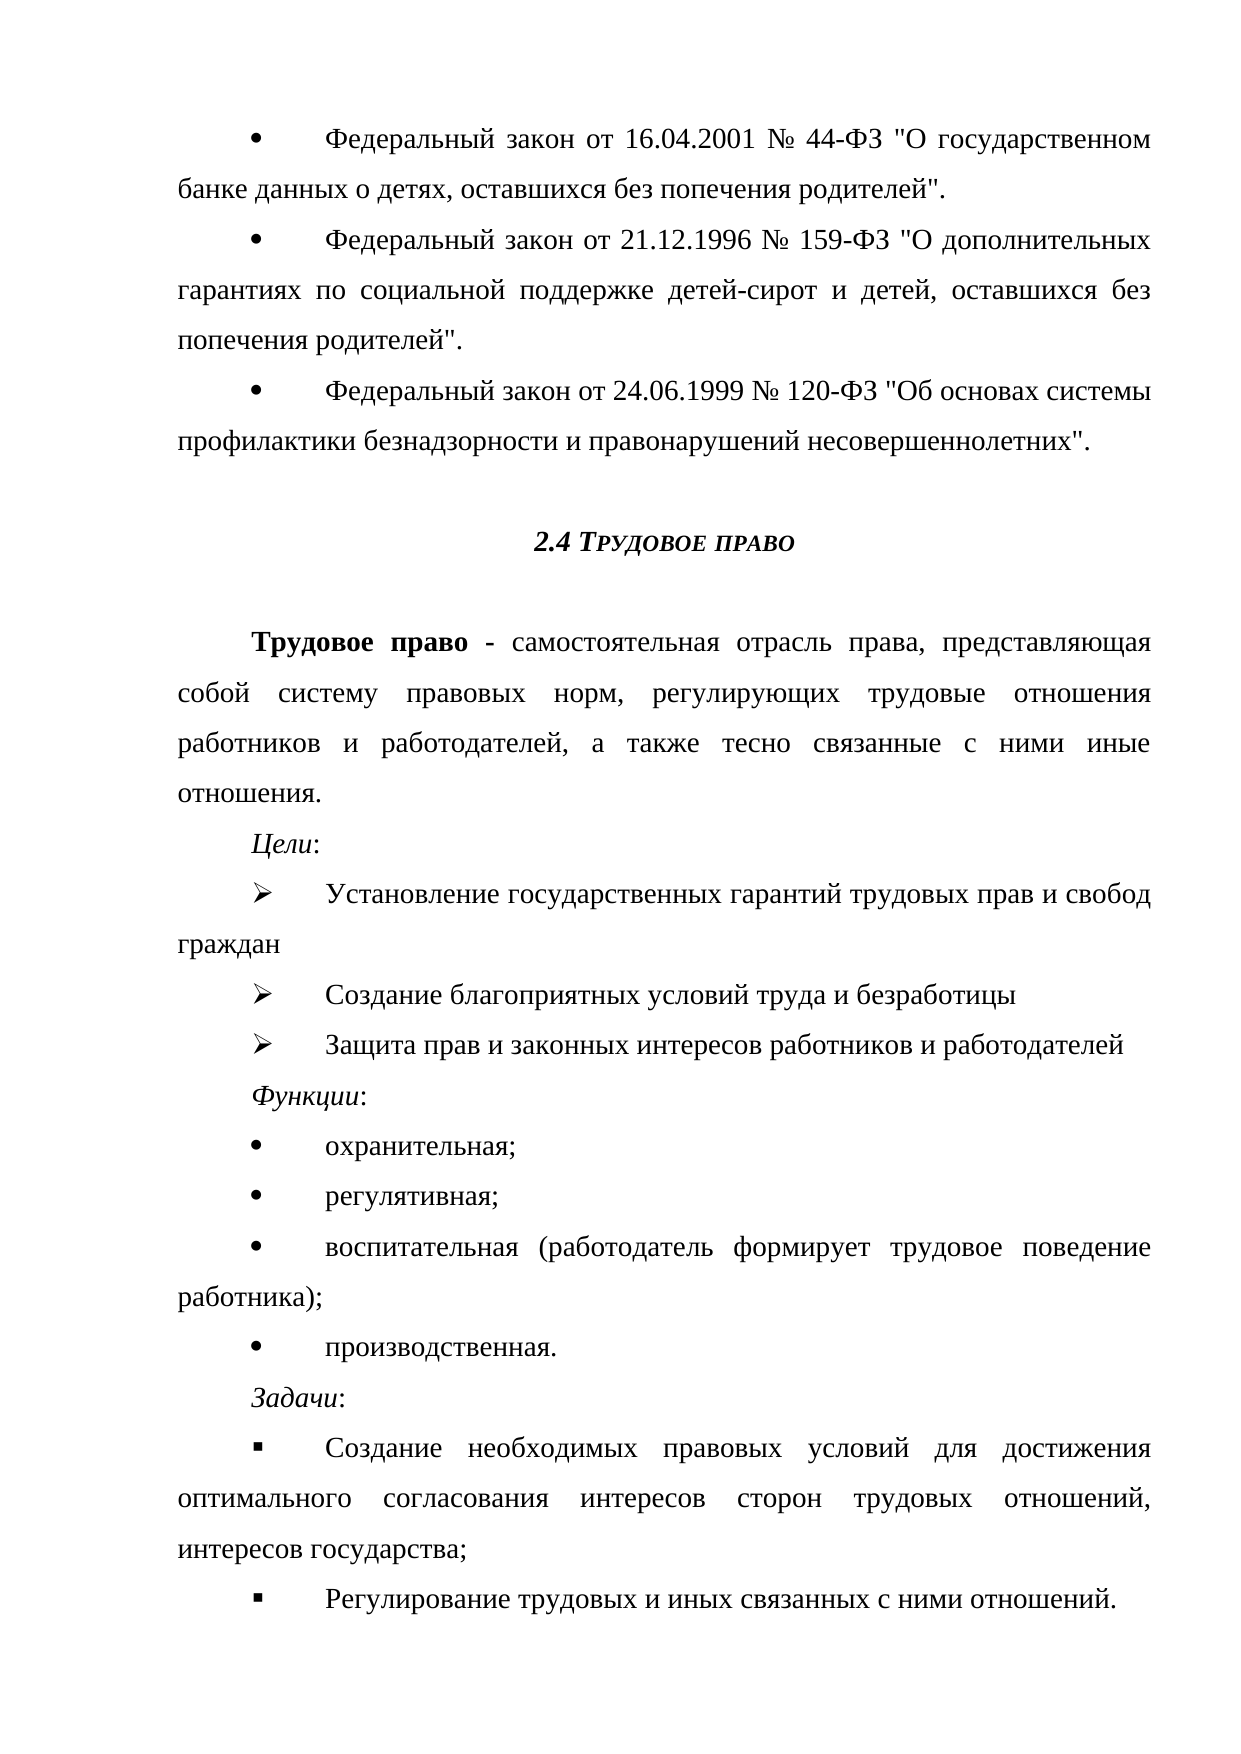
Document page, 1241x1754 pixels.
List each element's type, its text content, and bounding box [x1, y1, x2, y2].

list Защита прав и законных интересов работников и работодателей [177, 1027, 1152, 1061]
list регулятивная; [177, 1178, 1152, 1212]
list Регулирование трудовых и иных связанных с ними отношений. [177, 1581, 1152, 1615]
text Цели: [177, 826, 1152, 859]
list Создание необходимых правовых условий для достижения оптимального согласования интересов сторон трудовых отношений, интересов государства; [177, 1430, 1152, 1564]
subtitle 2.4 Трудовое право [177, 524, 1152, 557]
text Функции: [177, 1078, 1152, 1111]
list Создание благоприятных условий труда и безработицы [177, 977, 1152, 1010]
list производственная. [177, 1329, 1152, 1363]
text Трудовое право - самостоятельная отрасль права, представляющая собой систему правовых норм, регулирующих трудовые отношения работников и работодателей, а также тесно связанные с ними иные отношения. [177, 624, 1152, 809]
list Федеральный закон от 21.12.1996 № 159-ФЗ "О дополнительных гарантиях по социальной поддержке детей-сирот и детей, оставшихся без попечения родителей". [177, 222, 1152, 356]
list Федеральный закон от 16.04.2001 № 44-ФЗ "О государственном банке данных о детях, оставшихся без попечения родителей". [177, 121, 1152, 205]
list Федеральный закон от 24.06.1999 № 120-ФЗ "Об основах системы профилактики безнадзорности и правонарушений несовершеннолетних". [177, 373, 1152, 457]
list охранительная; [177, 1128, 1152, 1162]
text Задачи: [177, 1380, 1152, 1413]
list воспитательная (работодатель формирует трудовое поведение работника); [177, 1229, 1152, 1313]
list Установление государственных гарантий трудовых прав и свобод граждан [177, 876, 1152, 960]
